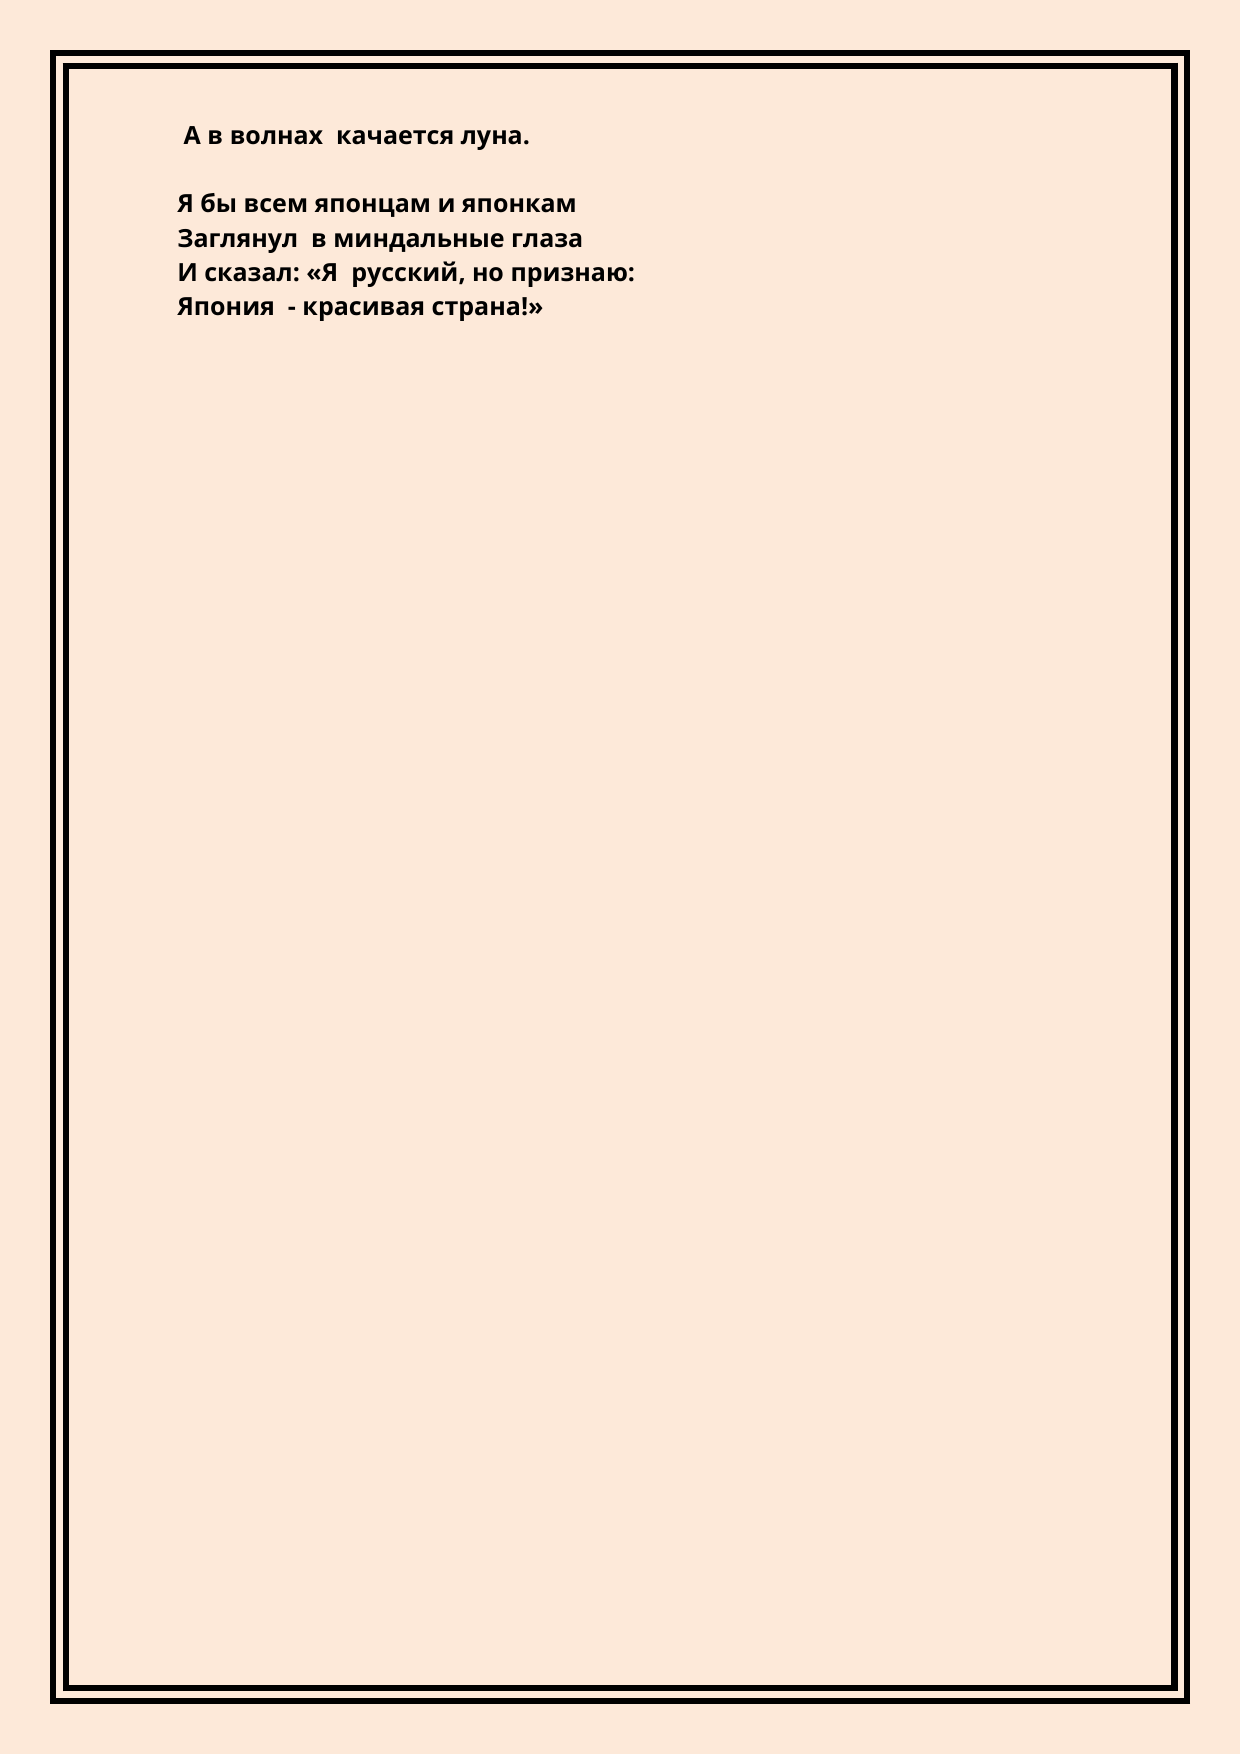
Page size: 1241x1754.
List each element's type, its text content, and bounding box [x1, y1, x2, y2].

text Заглянул в миндальные глаза [177, 220, 1152, 254]
text И сказал: «Я русский, но признаю: [177, 254, 1152, 288]
text Я бы всем японцам и японкам [177, 186, 1152, 220]
text А в волнах качается луна. [177, 118, 1152, 152]
text Япония - красивая страна!» [177, 288, 1152, 322]
